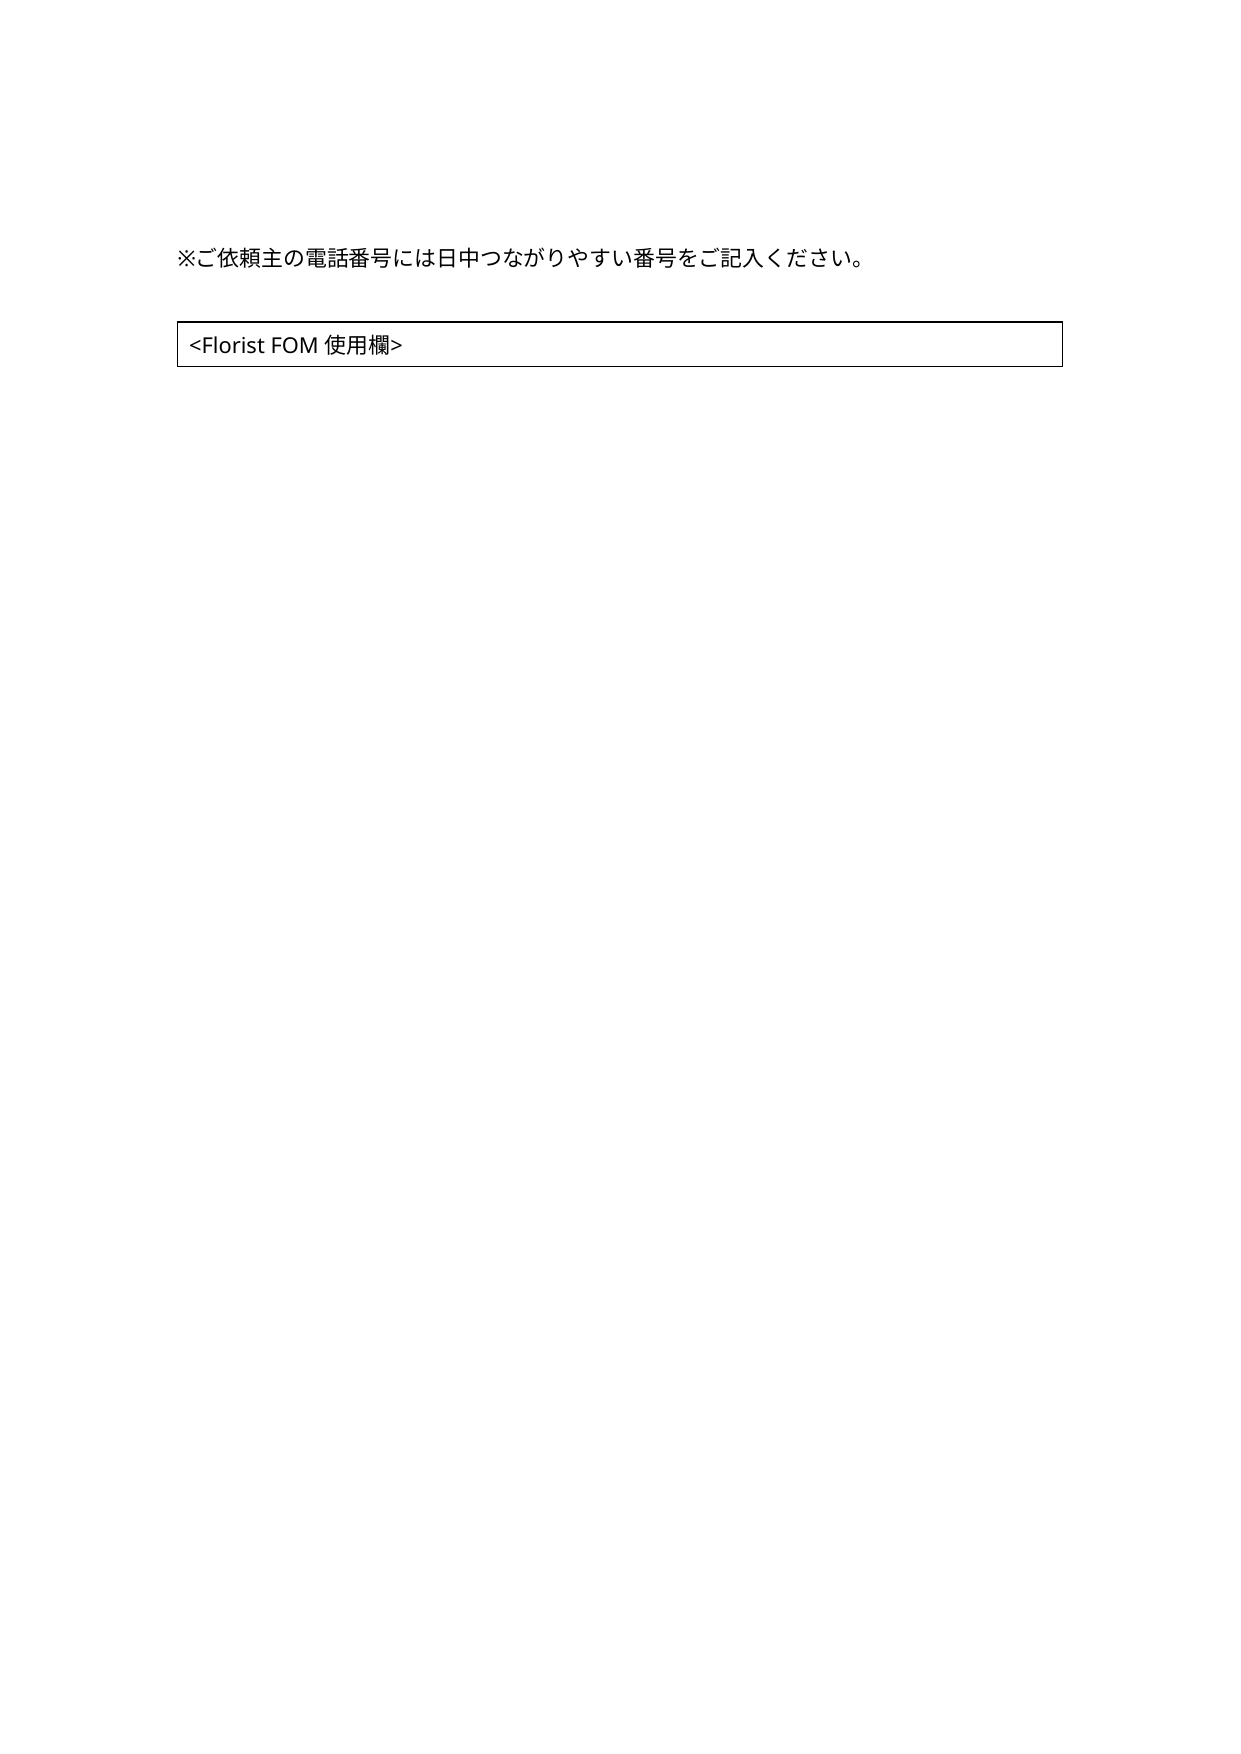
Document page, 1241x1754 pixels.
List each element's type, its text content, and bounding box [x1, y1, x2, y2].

table_header <Florist FOM 使用欄> [178, 323, 1062, 366]
text ※ご依頼主の電話番号には日中つながりやすい番号をご記入ください。 [177, 235, 1063, 278]
